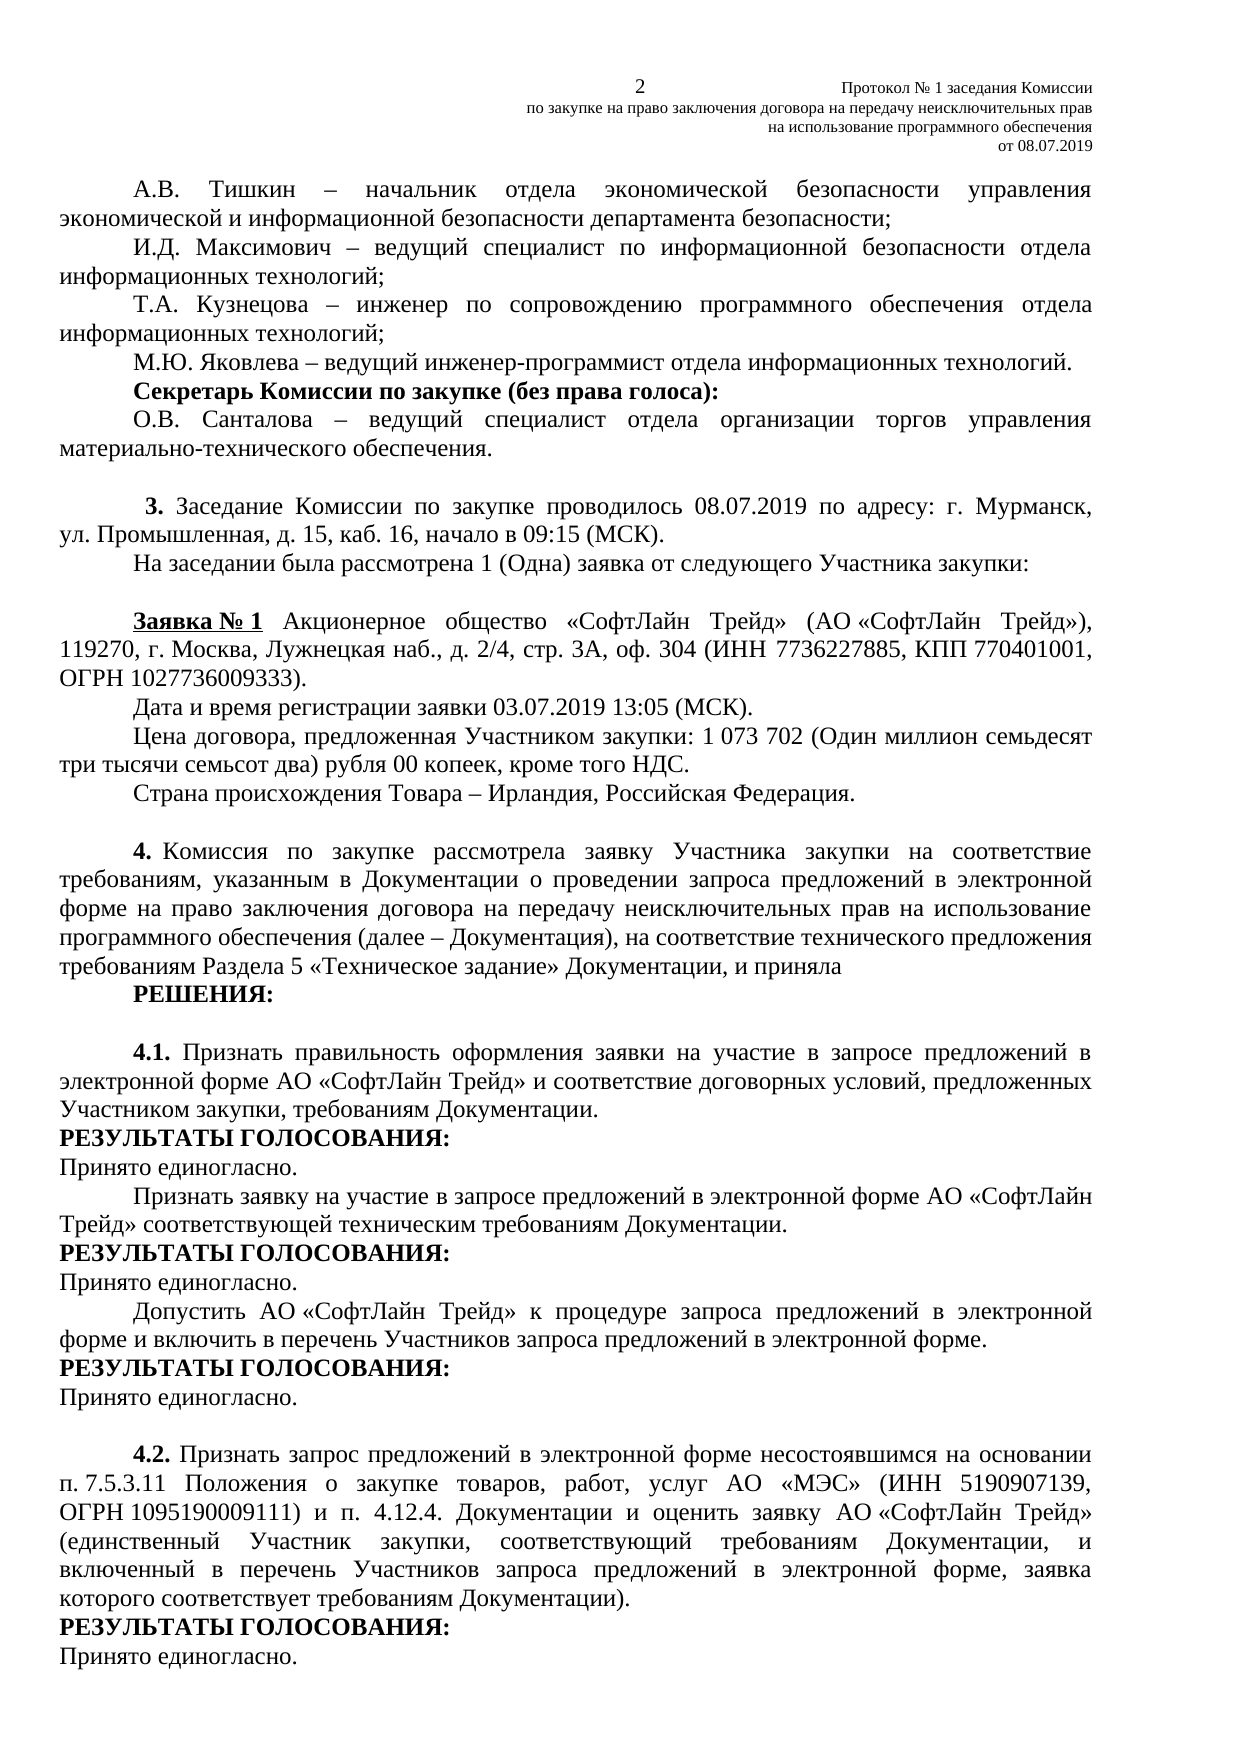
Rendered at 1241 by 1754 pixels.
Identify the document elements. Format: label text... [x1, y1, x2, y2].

subtitle 3. Заседание Комиссии по закупке проводилось 08.07.2019 по адресу: г. Мурманск, ул. Промышленная, д. 15, каб. 16, начало в 09:15 (МСК). [59, 491, 1092, 548]
text Дата и время регистрации заявки 03.07.2019 13:05 (МСК). [59, 692, 1092, 721]
text РЕЗУЛЬТАТЫ ГОЛОСОВАНИЯ: [59, 1353, 1092, 1382]
text Принято единогласно. [59, 1382, 1092, 1411]
text Страна происхождения Товара – Ирландия, Российская Федерация. [59, 778, 1092, 807]
text Принято единогласно. [59, 1267, 1092, 1296]
text Т.А. Кузнецова – инженер по сопровождению программного обеспечения отдела информационных технологий; [59, 289, 1092, 347]
text На заседании была рассмотрена 1 (Одна) заявка от следующего Участника закупки: [59, 548, 1092, 577]
text РЕШЕНИЯ: [59, 979, 1092, 1008]
list О.В. Санталова – ведущий специалист отдела организации торгов управления материально-технического обеспечения. [59, 404, 1092, 462]
text 4.2. Признать запрос предложений в электронной форме несостоявшимся на основании п. 7.5.3.11 Положения о закупке товаров, работ, услуг АО «МЭС» (ИНН 5190907139, ОГРН 1095190009111) и п. 4.12.4. Документации и оценить заявку АО «СофтЛайн Трейд» (единственный Участник закупки, соответствующий требованиям Документации, и включенный в перечень Участников запроса предложений в электронной форме, заявка которого соответствует требованиям Документации). [59, 1439, 1092, 1612]
text РЕЗУЛЬТАТЫ ГОЛОСОВАНИЯ: [59, 1123, 1092, 1152]
text А.В. Тишкин – начальник отдела экономической безопасности управления экономической и информационной безопасности департамента безопасности; [59, 174, 1092, 232]
text РЕЗУЛЬТАТЫ ГОЛОСОВАНИЯ: [59, 1238, 1092, 1267]
text Признать заявку на участие в запросе предложений в электронной форме АО «СофтЛайн Трейд» соответствующей техническим требованиям Документации. [59, 1181, 1092, 1238]
text 4.1. Признать правильность оформления заявки на участие в запросе предложений в электронной форме АО «СофтЛайн Трейд» и соответствие договорных условий, предложенных Участником закупки, требованиям Документации. [59, 1037, 1092, 1123]
text Заявка № 1 Акционерное общество «СофтЛайн Трейд» (АО «СофтЛайн Трейд»), 119270, г. Москва, Лужнецкая наб., д. 2/4, стр. 3А, оф. 304 (ИНН 7736227885, КПП 770401001, ОГРН 1027736009333). [59, 606, 1092, 692]
text РЕЗУЛЬТАТЫ ГОЛОСОВАНИЯ: [59, 1612, 1092, 1641]
text М.Ю. Яковлева – ведущий инженер-программист отдела информационных технологий. [59, 347, 1092, 376]
list Комиссия по закупке рассмотрела заявку Участника закупки на соответствие требованиям, указанным в Документации о проведении запроса предложений в электронной форме на право заключения договора на передачу неисключительных прав на использование программного обеспечения (далее – Документация), на соответствие технического предложения требованиям Раздела 5 «Техническое задание» Документации, и приняла [59, 836, 1092, 979]
text Принято единогласно. [59, 1152, 1092, 1181]
text И.Д. Максимович – ведущий специалист по информационной безопасности отдела информационных технологий; [59, 232, 1092, 289]
text Допустить АО «СофтЛайн Трейд» к процедуре запроса предложений в электронной форме и включить в перечень Участников запроса предложений в электронной форме. [59, 1296, 1092, 1353]
text Принято единогласно. [59, 1641, 1092, 1669]
text Секретарь Комиссии по закупке (без права голоса): [59, 376, 1092, 404]
text Цена договора, предложенная Участником закупки: 1 073 702 (Один миллион семьдесят три тысячи семьсот два) рубля 00 копеек, кроме того НДС. [59, 721, 1092, 778]
